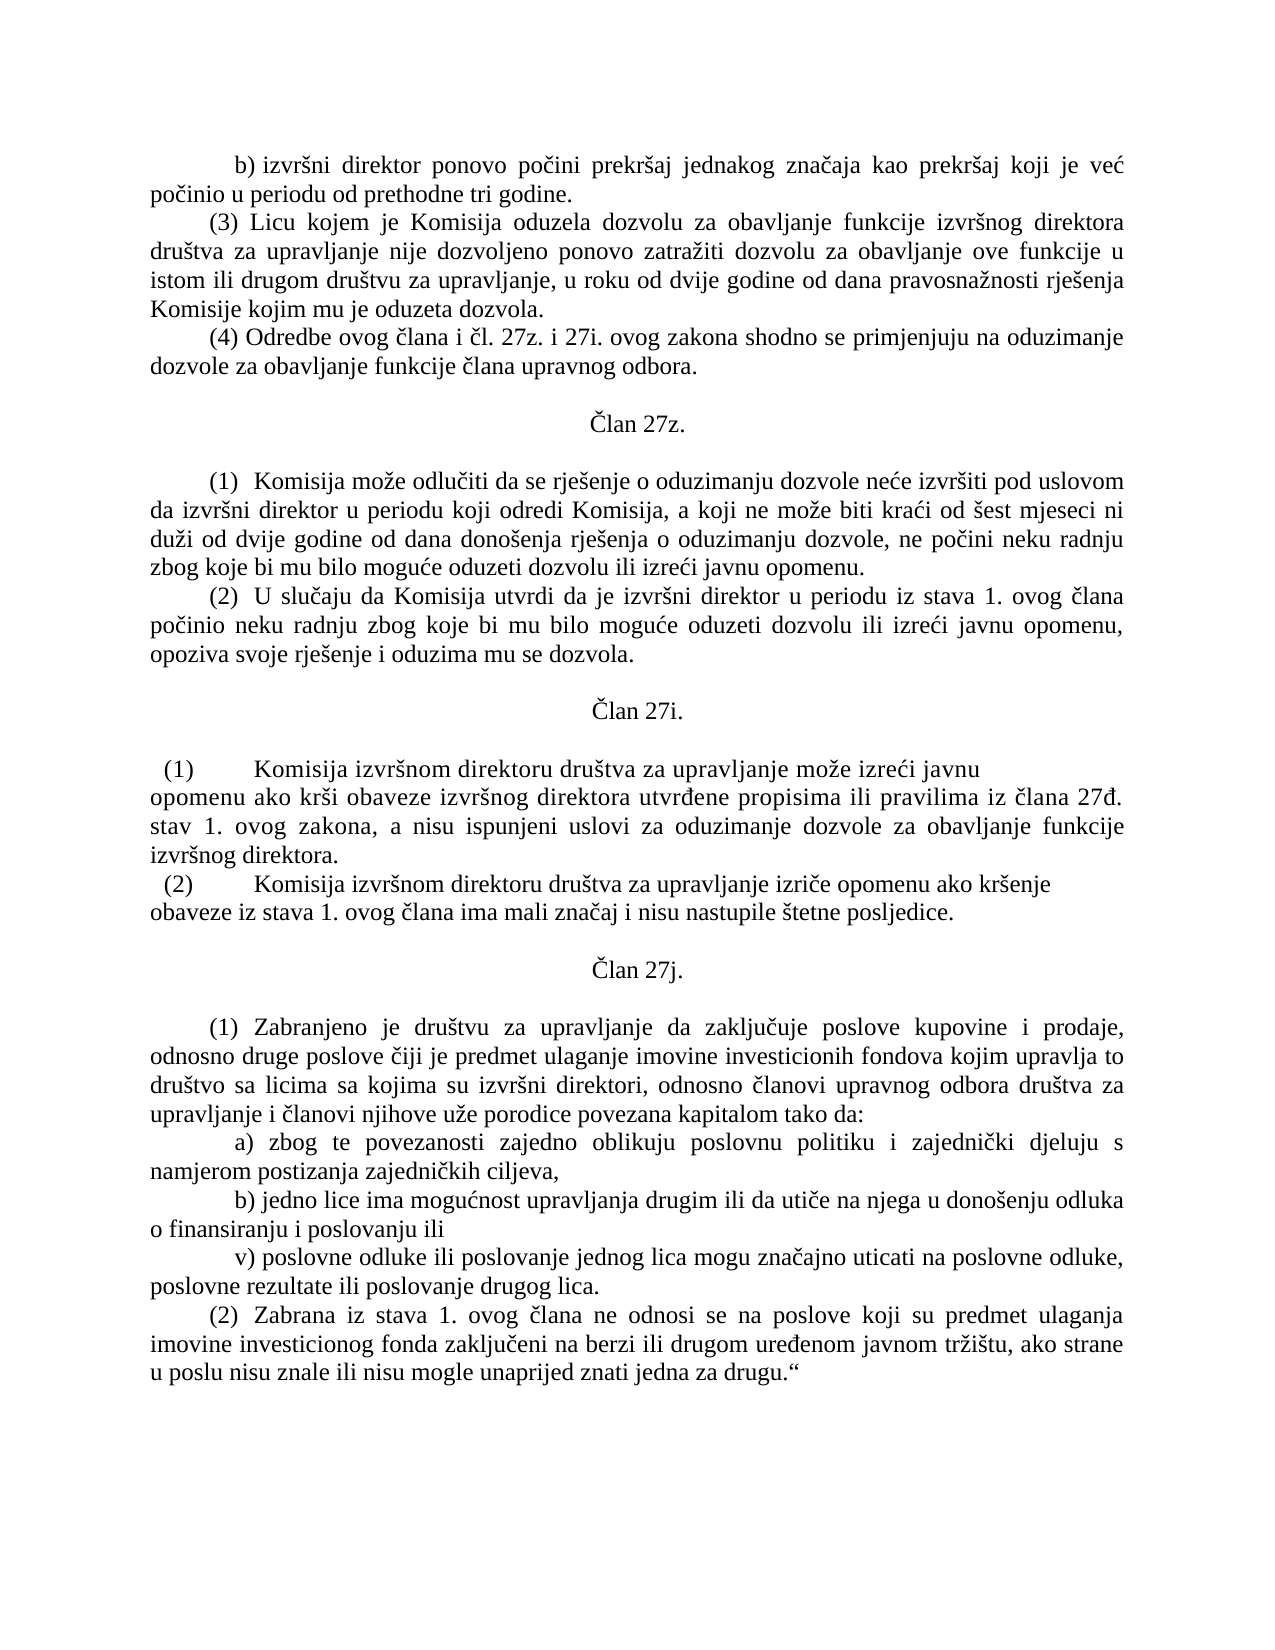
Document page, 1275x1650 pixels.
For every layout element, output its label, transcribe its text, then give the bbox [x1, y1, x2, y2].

list Komisija izvršnom direktoru društva za upravljanje može izreći javnu [150, 754, 1125, 782]
text obaveze iz stava 1. ovog člana ima mali značaj i nisu nastupile štetne posljedice. [150, 897, 1125, 926]
text Član 27i. [150, 696, 1125, 725]
text opomenu ako krši obaveze izvršnog direktora utvrđene propisima ili pravilima iz člana 27đ. stav 1. ovog zakona, a nisu ispunjeni uslovi za oduzimanje dozvole za obavljanje funkcije izvršnog direktora. [150, 782, 1125, 869]
text Član 27z. [150, 409, 1125, 437]
list U slučaju da Komisija utvrdi da je izvršni direktor u periodu iz stava 1. ovog člana počinio neku radnju zbog koje bi mu bilo moguće oduzeti dozvolu ili izreći javnu opomenu, opoziva svoje rješenje i oduzima mu se dozvola. [150, 581, 1125, 667]
list Zabrana iz stava 1. ovog člana ne odnosi se na poslove koji su predmet ulaganja imovine investicionog fonda zaključeni na berzi ili drugom uređenom javnom tržištu, ako strane u poslu nisu znale ili nisu mogle unaprijed znati jedna za drugu.“ [150, 1300, 1125, 1386]
list Komisija može odlučiti da se rješenje o oduzimanju dozvole neće izvršiti pod uslovom da izvršni direktor u periodu koji odredi Komisija, a koji ne može biti kraći od šest mjeseci ni duži od dvije godine od dana donošenja rješenja o oduzimanju dozvole, ne počini neku radnju zbog koje bi mu bilo moguće oduzeti dozvolu ili izreći javnu opomenu. [150, 466, 1125, 581]
text a) zbog te povezanosti zajedno oblikuju poslovnu politiku i zajednički djeluju s namjerom postizanja zajedničkih ciljeva, [150, 1127, 1125, 1185]
list Komisija izvršnom direktoru društva za upravljanje izriče opomenu ako kršenje [150, 869, 1125, 897]
list Zabranjeno je društvu za upravljanje da zaključuje poslove kupovine i prodaje, odnosno druge poslove čiji je predmet ulaganje imovine investicionih fondova kojim upravlja to društvo sa licima sa kojima su izvršni direktori, odnosno članovi upravnog odbora društva za upravljanje i članovi njihove uže porodice povezana kapitalom tako da: [150, 1012, 1125, 1127]
text b) izvršni direktor ponovo počini prekršaj jednakog značaja kao prekršaj koji je već počinio u periodu od prethodne tri godine. [150, 150, 1125, 207]
text b) jedno lice ima mogućnost upravljanja drugim ili da utiče na njega u donošenju odluka o finansiranju i poslovanju ili [150, 1185, 1125, 1242]
text Član 27j. [150, 955, 1125, 984]
text v) poslovne odluke ili poslovanje jednog lica mogu značajno uticati na poslovne odluke, poslovne rezultate ili poslovanje drugog lica. [150, 1242, 1125, 1300]
text (3) Licu kojem je Komisija oduzela dozvolu za obavljanje funkcije izvršnog direktora društva za upravljanje nije dozvoljeno ponovo zatražiti dozvolu za obavljanje ove funkcije u istom ili drugom društvu za upravljanje, u roku od dvije godine od dana pravosnažnosti rješenja Komisije kojim mu je oduzeta dozvola. [150, 207, 1125, 322]
text (4) Odredbe ovog člana i čl. 27z. i 27i. ovog zakona shodno se primjenjuju na oduzimanje dozvole za obavljanje funkcije člana upravnog odbora. [150, 322, 1125, 380]
